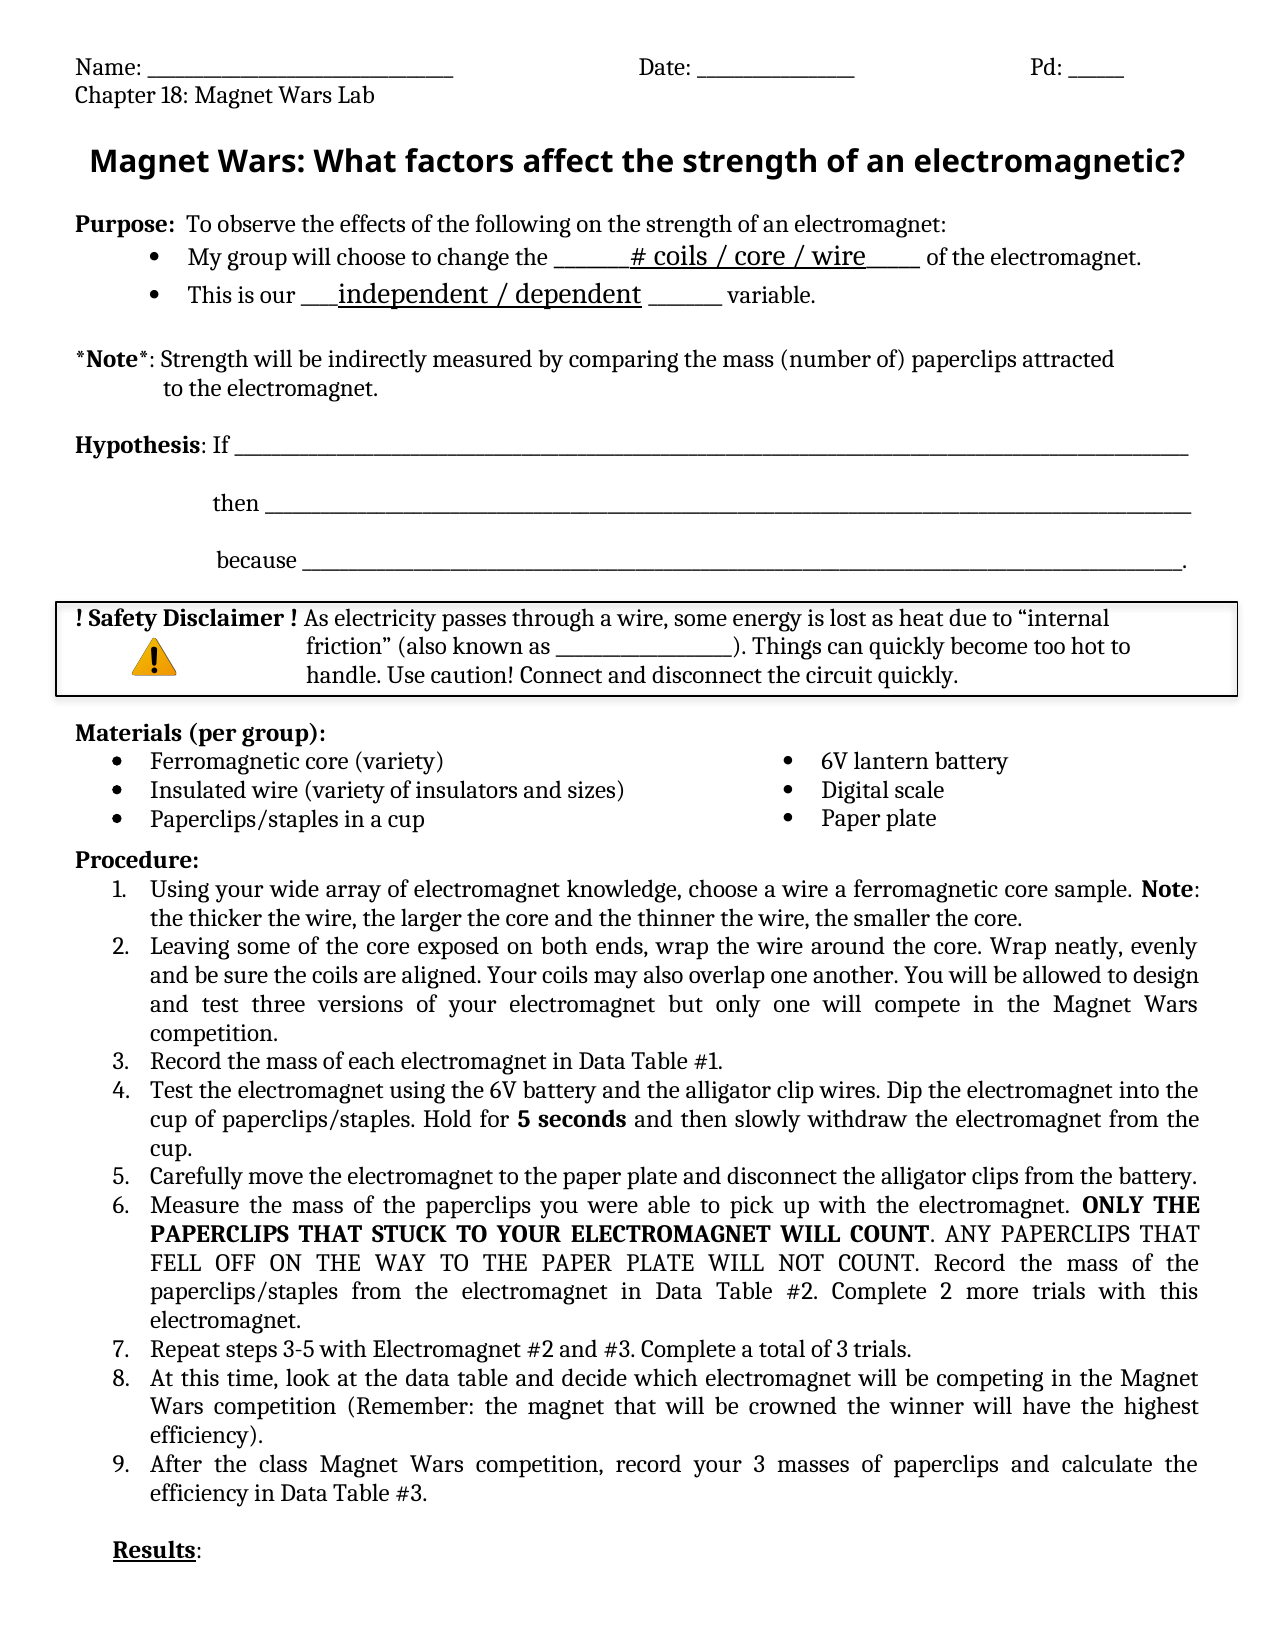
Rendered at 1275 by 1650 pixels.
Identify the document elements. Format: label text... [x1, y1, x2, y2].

list At this time, look at the data table and decide which electromagnet will be competing in the Magnet Wars competition (Remember: the magnet that will be crowned the winner will have the highest efficiency). [112, 1363, 1200, 1450]
text Name: _________________________________ Date: _________________ Pd: ______ [75, 52, 1200, 81]
text to the electromagnet. [75, 373, 1200, 402]
list Using your wide array of electromagnet knowledge, choose a wire a ferromagnetic core sample. Note: the thicker the wire, the larger the core and the thinner the wire, the smaller the core. [112, 875, 1200, 932]
text Hypothesis: If _______________________________________________________________________________________________________ [75, 431, 1200, 460]
text handle. Use caution! Connect and disconnect the circuit quickly. [75, 661, 1200, 690]
list Leaving some of the core exposed on both ends, wrap the wire around the core. Wrap neatly, evenly and be sure the coils are aligned. Your coils may also overlap one another. You will be allowed to design and test three versions of your electromagnet but only one will compete in the Magnet Wars competition. [112, 932, 1200, 1047]
list Record the mass of each electromagnet in Data Table #1. [112, 1047, 1200, 1076]
list Insulated wire (variety of insulators and sizes) [112, 776, 1200, 805]
text Results: [112, 1536, 1200, 1565]
list Carefully move the electromagnet to the paper plate and disconnect the alligator clips from the battery. [112, 1162, 1200, 1191]
text then ____________________________________________________________________________________________________ [75, 488, 1200, 517]
text Procedure: [75, 846, 1200, 875]
text friction” (also known as ___________________). Things can quickly become too hot to [75, 632, 1200, 661]
list This is our ____independent / dependent ________ variable. [150, 277, 1200, 311]
list After the class Magnet Wars competition, record your 3 masses of paperclips and calculate the efficiency in Data Table #3. [112, 1450, 1200, 1507]
list Paperclips/staples in a cup [112, 805, 1200, 833]
text *Note*: Strength will be indirectly measured by comparing the mass (number of) paperclips attracted [75, 345, 1200, 373]
text because _______________________________________________________________________________________________. [75, 546, 1200, 575]
list Ferromagnetic core (variety) [112, 747, 1200, 776]
list Test the electromagnet using the 6V battery and the alligator clip wires. Dip the electromagnet into the cup of paperclips/staples. Hold for 5 seconds and then slowly withdraw the electromagnet from the cup. [112, 1076, 1200, 1162]
text Chapter 18: Magnet Wars Lab [75, 81, 1200, 110]
text ! Safety Disclaimer ! As electricity passes through a wire, some energy is lost as heat due to “internal [75, 603, 1200, 632]
text Magnet Wars: What factors affect the strength of an electromagnetic? [75, 139, 1200, 181]
list Repeat steps 3-5 with Electromagnet #2 and #3. Complete a total of 3 trials. [112, 1335, 1200, 1363]
text Materials (per group): [75, 718, 1200, 747]
list Measure the mass of the paperclips you were able to pick up with the electromagnet. ONLY THE PAPERCLIPS THAT STUCK TO YOUR ELECTROMAGNET WILL COUNT. ANY PAPERCLIPS THAT FELL OFF ON THE WAY TO THE PAPER PLATE WILL NOT COUNT. Record the mass of the paperclips/staples from the electromagnet in Data Table #2. Complete 2 more trials with this electromagnet. [112, 1191, 1200, 1335]
list My group will choose to change the _______# coils / core / wire_____ of the electromagnet. [150, 239, 1200, 272]
text Purpose: To observe the effects of the following on the strength of an electromagnet: [75, 210, 1200, 239]
